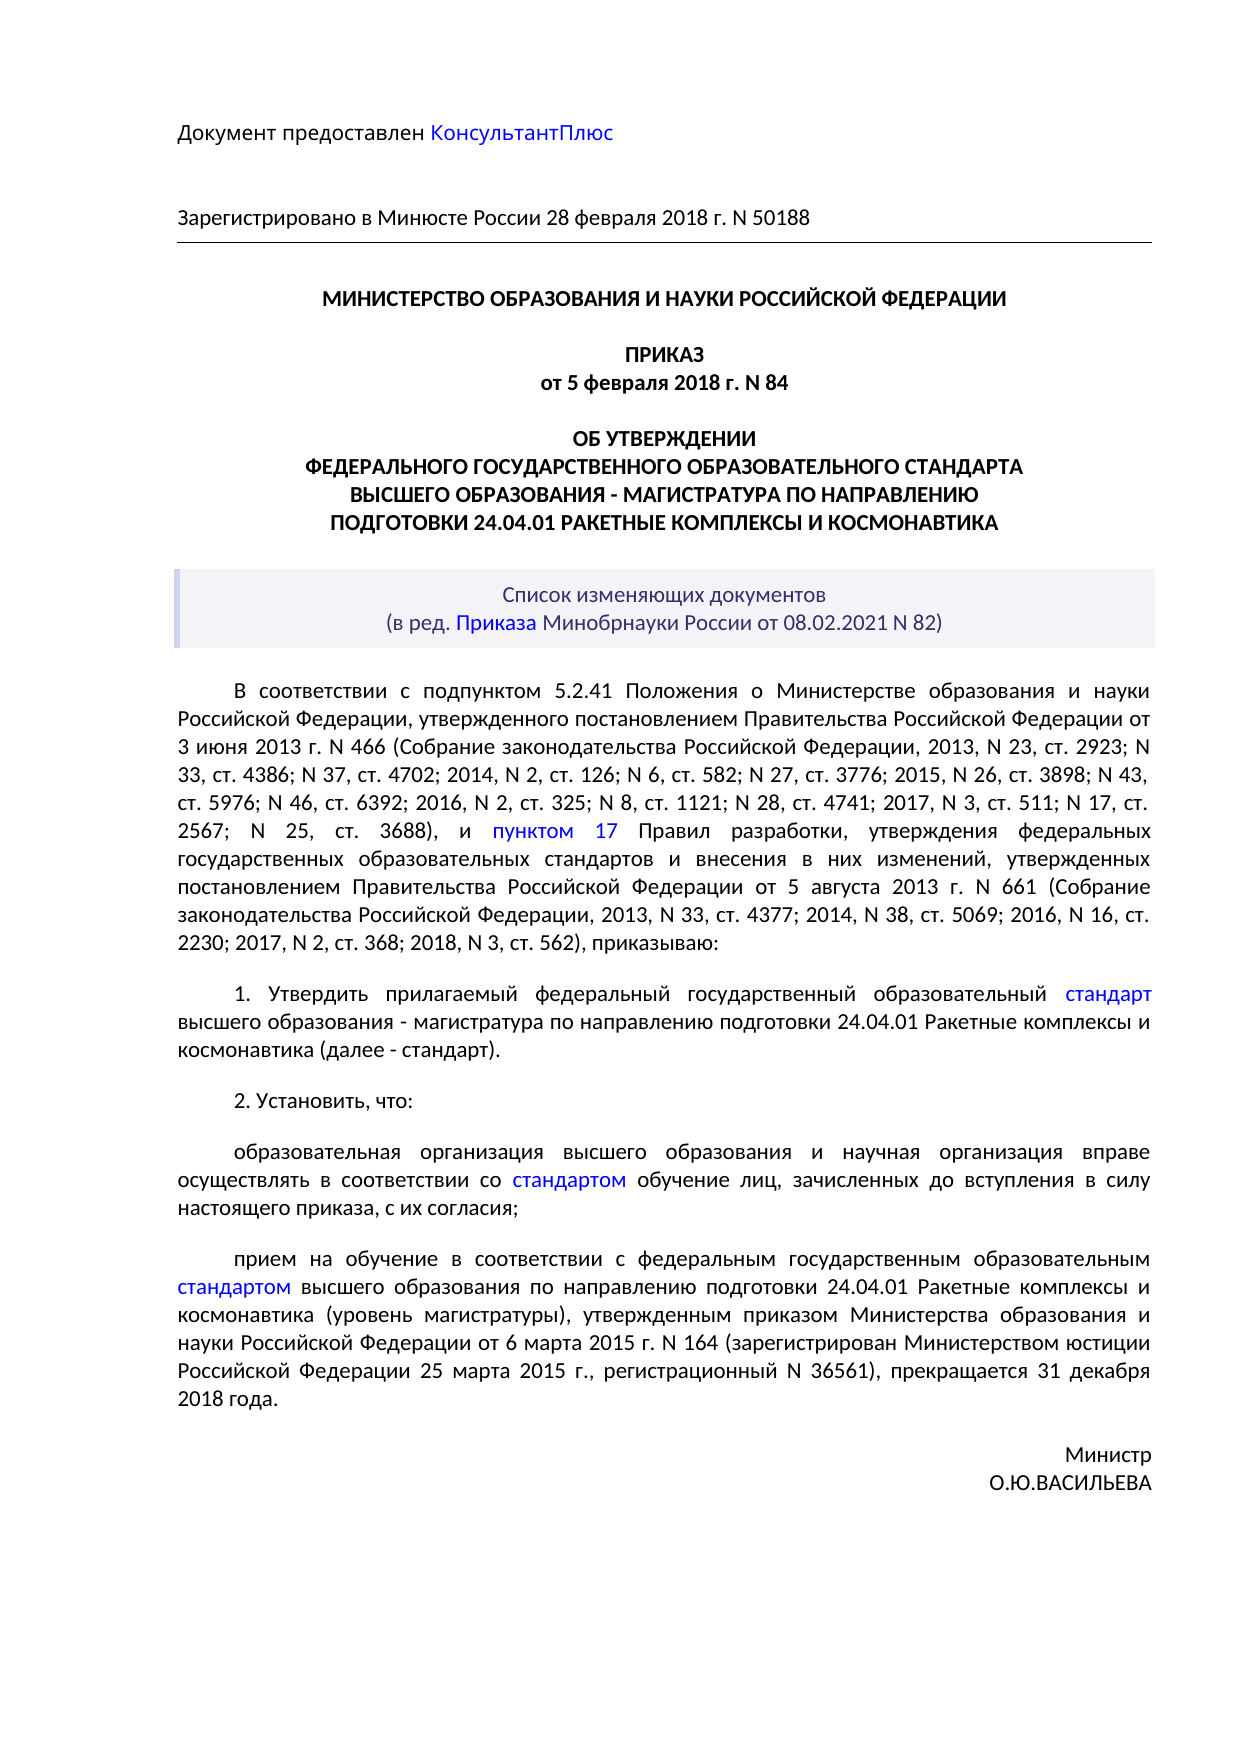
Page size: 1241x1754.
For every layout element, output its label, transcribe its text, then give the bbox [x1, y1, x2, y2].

text прием на обучение в соответствии с федеральным государственным образовательным стандартом высшего образования по направлению подготовки 24.04.01 Ракетные комплексы и космонавтика (уровень магистратуры), утвержденным приказом Министерства образования и науки Российской Федерации от 6 марта 2015 г. N 164 (зарегистрирован Министерством юстиции Российской Федерации 25 марта 2015 г., регистрационный N 36561), прекращается 31 декабря 2018 года. [177, 1244, 1152, 1412]
title от 5 февраля 2018 г. N 84 [177, 368, 1152, 396]
text О.Ю.ВАСИЛЬЕВА [177, 1468, 1152, 1496]
title ОБ УТВЕРЖДЕНИИ [177, 424, 1152, 452]
text В соответствии с подпунктом 5.2.41 Положения о Министерстве образования и науки Российской Федерации, утвержденного постановлением Правительства Российской Федерации от 3 июня 2013 г. N 466 (Собрание законодательства Российской Федерации, 2013, N 23, ст. 2923; N 33, ст. 4386; N 37, ст. 4702; 2014, N 2, ст. 126; N 6, ст. 582; N 27, ст. 3776; 2015, N 26, ст. 3898; N 43, ст. 5976; N 46, ст. 6392; 2016, N 2, ст. 325; N 8, ст. 1121; N 28, ст. 4741; 2017, N 3, ст. 511; N 17, ст. 2567; N 25, ст. 3688), и пунктом 17 Правил разработки, утверждения федеральных государственных образовательных стандартов и внесения в них изменений, утвержденных постановлением Правительства Российской Федерации от 5 августа 2013 г. N 661 (Собрание законодательства Российской Федерации, 2013, N 33, ст. 4377; 2014, N 38, ст. 5069; 2016, N 16, ст. 2230; 2017, N 2, ст. 368; 2018, N 3, ст. 562), приказываю: [177, 676, 1152, 956]
table_header Список изменяющих документов (в ред. Приказа Минобрнауки России от 08.02.2021 N 82) [180, 569, 1149, 648]
text 2. Установить, что: [177, 1086, 1152, 1114]
text 1. Утвердить прилагаемый федеральный государственный образовательный стандарт высшего образования - магистратура по направлению подготовки 24.04.01 Ракетные комплексы и космонавтика (далее - стандарт). [177, 979, 1152, 1063]
text образовательная организация высшего образования и научная организация вправе осуществлять в соответствии со стандартом обучение лиц, зачисленных до вступления в силу настоящего приказа, с их согласия; [177, 1137, 1152, 1221]
title ПОДГОТОВКИ 24.04.01 РАКЕТНЫЕ КОМПЛЕКСЫ И КОСМОНАВТИКА [177, 508, 1152, 536]
title Документ предоставлен КонсультантПлюс [177, 118, 1152, 175]
title ПРИКАЗ [177, 340, 1152, 368]
text Зарегистрировано в Минюсте России 28 февраля 2018 г. N 50188 [177, 203, 1152, 231]
title ВЫСШЕГО ОБРАЗОВАНИЯ - МАГИСТРАТУРА ПО НАПРАВЛЕНИЮ [177, 480, 1152, 508]
text Министр [177, 1440, 1152, 1468]
title МИНИСТЕРСТВО ОБРАЗОВАНИЯ И НАУКИ РОССИЙСКОЙ ФЕДЕРАЦИИ [177, 284, 1152, 312]
title ФЕДЕРАЛЬНОГО ГОСУДАРСТВЕННОГО ОБРАЗОВАТЕЛЬНОГО СТАНДАРТА [177, 452, 1152, 480]
